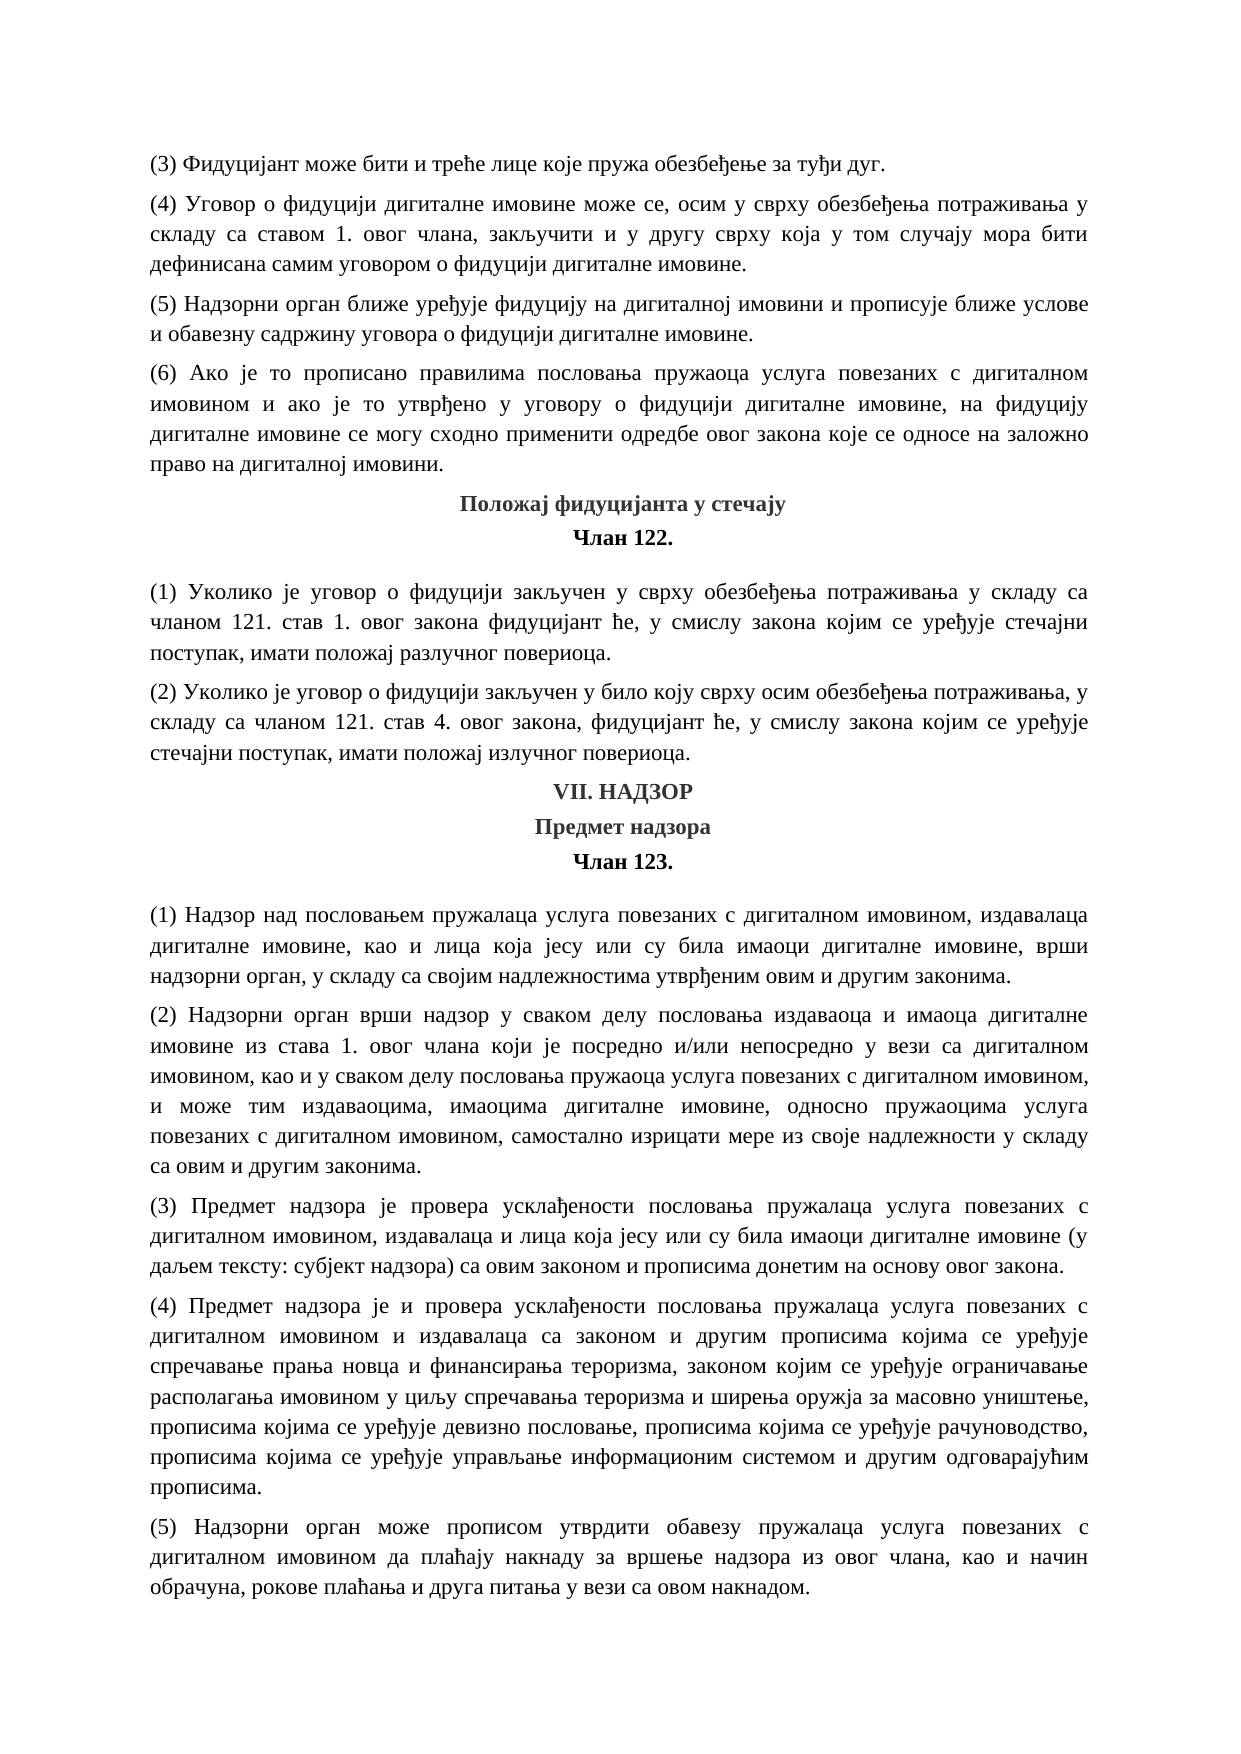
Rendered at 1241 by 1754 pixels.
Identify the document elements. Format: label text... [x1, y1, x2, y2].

text (2) Уколико је уговор о фидуцији закључен у било коју сврху осим обезбеђења потраживања, у складу са чланом 121. став 4. овог закона, фидуцијант ће, у смислу закона којим се уређује стечајни поступак, имати положај излучног повериоца. [150, 678, 1090, 765]
text Положај фидуцијанта у стечају [150, 489, 1090, 516]
text (6) Ако је то прописано правилима пословања пружаоца услуга повезаних с дигиталном имовином и ако је то утврђено у уговору о фидуцији дигиталне имовине, на фидуцију дигиталне имовине се могу сходно применити одредбе овог закона које се односе на заложно право на дигиталној имовини. [150, 359, 1090, 476]
text VII. НАДЗОР [150, 778, 1090, 804]
text (4) Уговор о фидуцији дигиталне имовине може се, осим у сврху обезбеђења потраживања у складу са ставом 1. овог члана, закључити и у другу сврху која у том случају мора бити дефинисана самим уговором о фидуцији дигиталне имовине. [150, 189, 1090, 276]
text (1) Надзор над пословањем пружалаца услуга повезаних с дигиталном имовином, издавалаца дигиталне имовине, као и лица која јесу или су била имаоци дигиталне имовине, врши надзорни орган, у складу са својим надлежностима утврђеним овим и другим законима. [150, 902, 1090, 988]
text (2) Надзорни орган врши надзор у сваком делу пословања издаваоца и имаоца дигиталне имовине из става 1. овог члана који је посредно и/или непосредно у вези са дигиталном имовином, као и у сваком делу пословања пружаоца услуга повезаних с дигиталном имовином, и може тим издаваоцима, имаоцима дигиталне имовине, односно пружаоцима услуга повезаних с дигиталном имовином, самостално изрицати мере из своје надлежности у складу са овим и другим законима. [150, 1002, 1090, 1179]
text Предмет надзора [150, 813, 1090, 839]
text (3) Предмет надзора је провера усклађености пословања пружалаца услуга повезаних с дигиталном имовином, издавалаца и лица која јесу или су била имаоци дигиталне имовине (у даљем тексту: субјект надзора) са овим законом и прописима донетим на основу овог закона. [150, 1192, 1090, 1279]
text (1) Уколико је уговор о фидуцији закључен у сврху обезбеђења потраживања у складу са чланом 121. став 1. овог закона фидуцијант ће, у смислу закона којим се уређује стечајни поступак, имати положај разлучног повериоца. [150, 578, 1090, 665]
text (4) Предмет надзора је и провера усклађености пословања пружалаца услуга повезаних с дигиталном имовином и издавалаца са законом и другим прописима којима се уређује спречавање прања новца и финансирања тероризма, законом којим се уређује ограничавање располагања имовином у циљу спречавања тероризма и ширења оружја за масовно уништење, прописима којима се уређује девизно пословање, прописима којима се уређује рачуноводство, прописима којима се уређује управљање информационим системом и другим одговарајућим прописима. [150, 1292, 1090, 1500]
text (5) Надзорни орган може прописом утврдити обавезу пружалаца услуга повезаних с дигиталном имовином да плаћају накнаду за вршење надзора из овог члана, као и начин обрачуна, рокове плаћања и друга питања у вези са овом накнадом. [150, 1513, 1090, 1600]
text Члан 123. [150, 848, 1090, 874]
text Члан 122. [150, 524, 1090, 551]
text (3) Фидуцијант може бити и треће лице које пружа обезбеђење за туђи дуг. [150, 150, 1090, 176]
text (5) Надзорни орган ближе уређује фидуцију на дигиталној имовини и прописује ближе услове и обавезну садржину уговора о фидуцији дигиталне имовине. [150, 289, 1090, 346]
